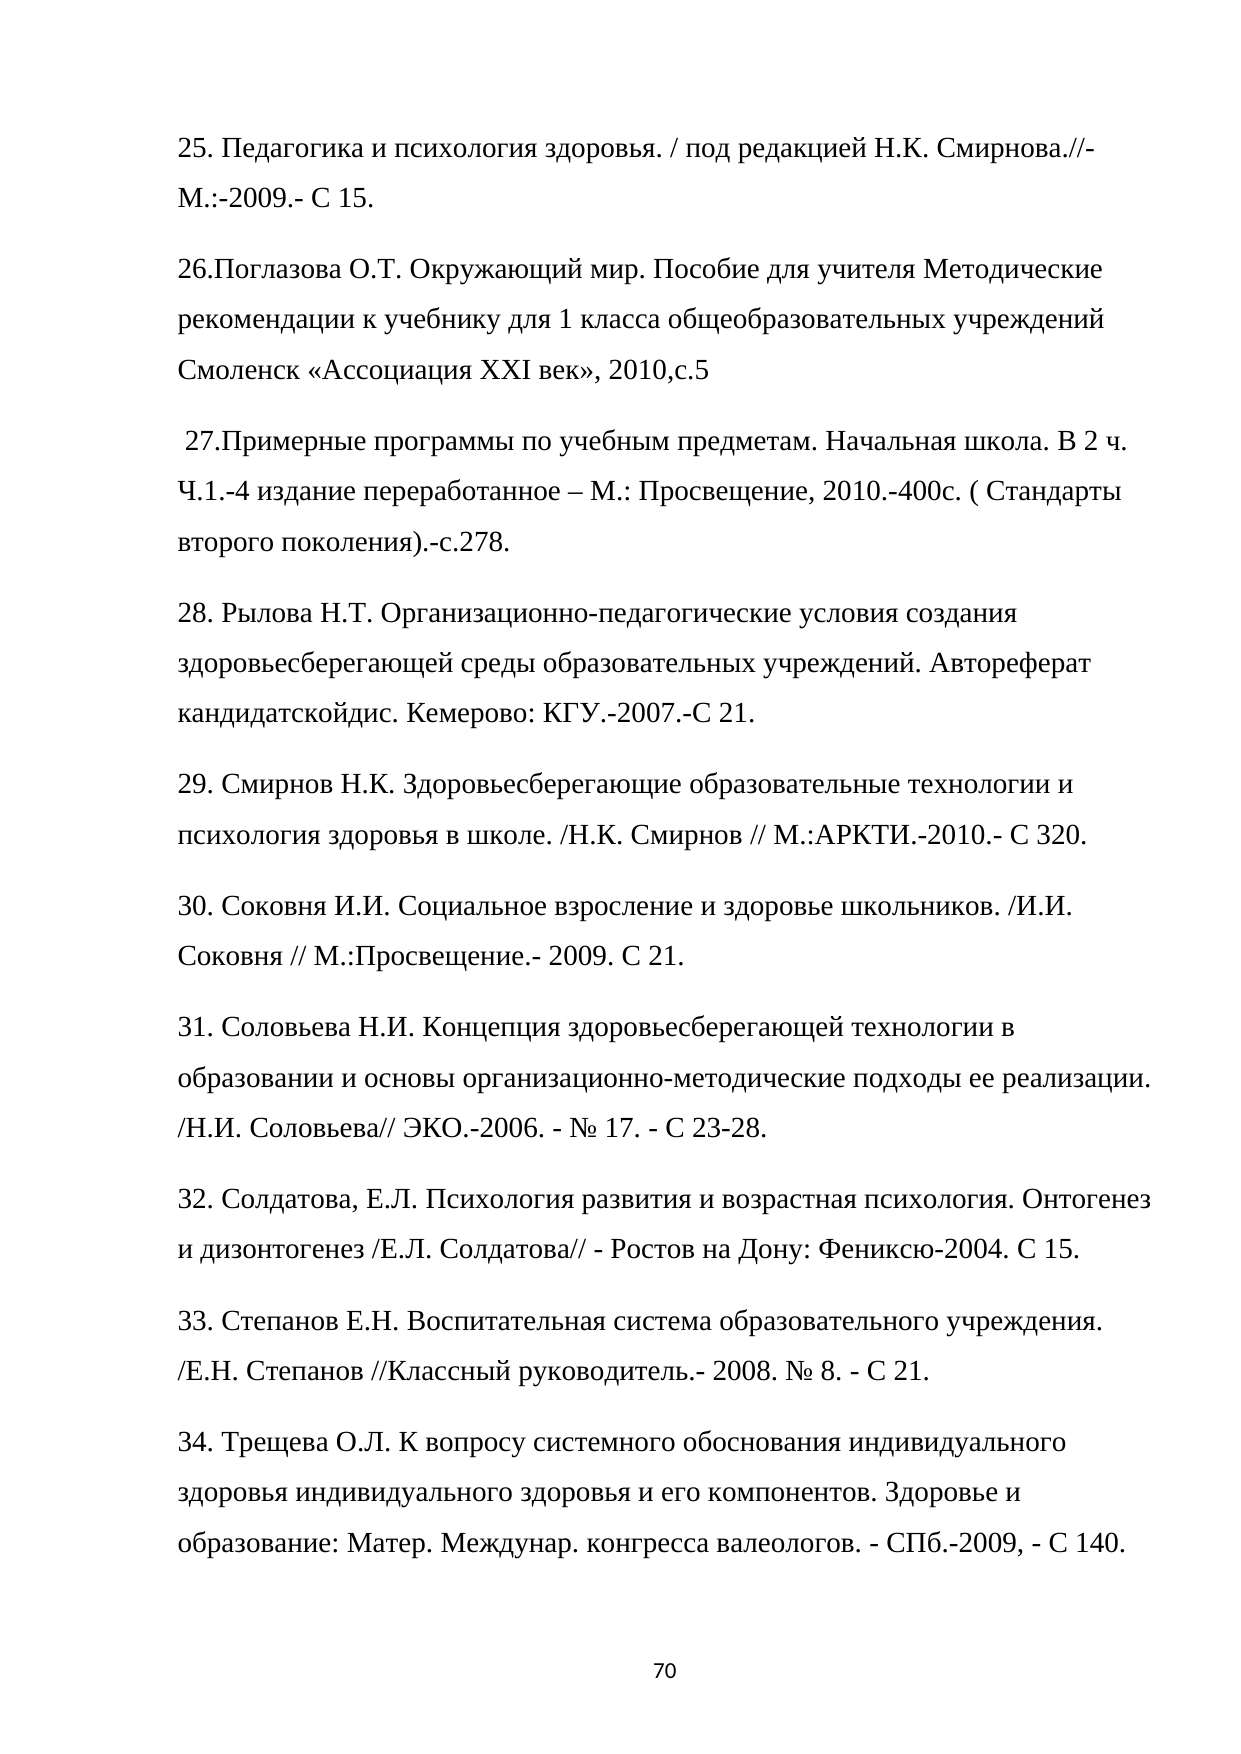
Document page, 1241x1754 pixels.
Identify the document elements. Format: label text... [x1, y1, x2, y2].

text 34. Трещева О.Л. К вопросу системного обоснования индивидуального здоровья индивидуального здоровья и его компонентов. Здоровье и образование: Матер. Междунар. конгресса валеологов. - СПб.-2009, - С 140. [177, 1424, 1152, 1558]
text 31. Соловьева Н.И. Концепция здоровьесберегающей технологии в образовании и основы организационно-методические подходы ее реализации. /Н.И. Соловьева// ЭКО.-2006. - № 17. - С 23-28. [177, 1009, 1152, 1144]
text 25. Педагогика и психология здоровья. / под редакцией Н.К. Смирнова.//- М.:-2009.- С 15. [177, 130, 1152, 214]
text 32. Солдатова, Е.Л. Психология развития и возрастная психология. Онтогенез и дизонтогенез /Е.Л. Солдатова// - Ростов на Дону: Фениксю-2004. С 15. [177, 1181, 1152, 1265]
text 26.Поглазова О.Т. Окружающий мир. Пособие для учителя Методические рекомендации к учебнику для 1 класса общеобразовательных учреждений Смоленск «Ассоциация XXI век», 2010,с.5 [177, 251, 1152, 385]
text 30. Соковня И.И. Социальное взросление и здоровье школьников. /И.И. Соковня // М.:Просвещение.- 2009. С 21. [177, 888, 1152, 972]
text 29. Смирнов Н.К. Здоровьесберегающие образовательные технологии и психология здоровья в школе. /Н.К. Смирнов // М.:АРКТИ.-2010.- С 320. [177, 767, 1152, 850]
text 27.Примерные программы по учебным предметам. Начальная школа. В 2 ч. Ч.1.-4 издание переработанное – М.: Просвещение, 2010.-400с. ( Стандарты второго поколения).-с.278. [177, 423, 1152, 557]
text 28. Рылова Н.Т. Организационно-педагогические условия создания здоровьесберегающей среды образовательных учреждений. Автореферат кандидатскойдис. Кемерово: КГУ.-2007.-С 21. [177, 595, 1152, 729]
text 33. Степанов Е.Н. Воспитательная система образовательного учреждения. /Е.Н. Степанов //Классный руководитель.- 2008. № 8. - С 21. [177, 1303, 1152, 1387]
